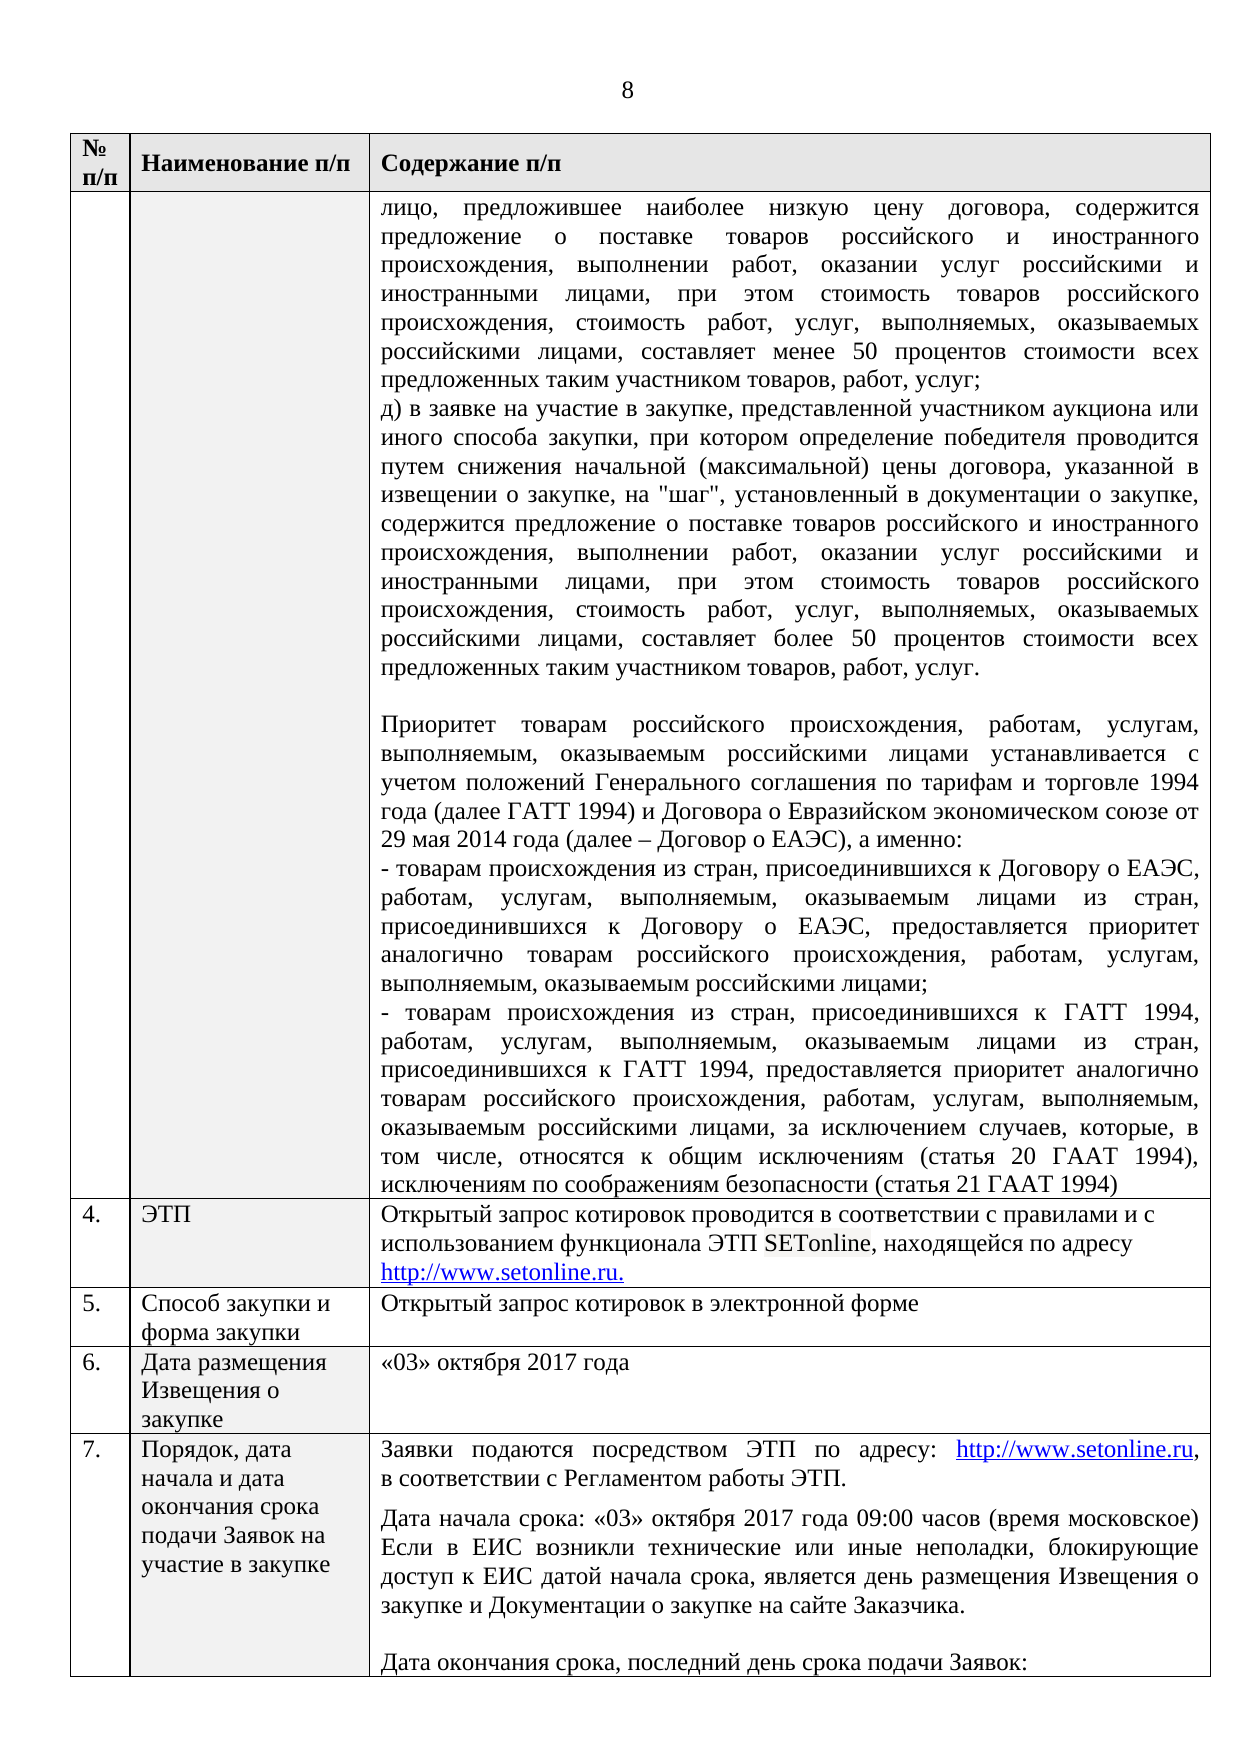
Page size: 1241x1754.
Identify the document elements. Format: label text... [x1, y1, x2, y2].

table_cell Дата размещения Извещения о закупке [131, 1347, 369, 1433]
table_cell Открытый запрос котировок в электронной форме [370, 1288, 1210, 1346]
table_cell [131, 192, 369, 1198]
table_cell ЭТП [131, 1199, 369, 1287]
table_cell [131, 1434, 369, 1676]
table_cell [71, 1347, 129, 1433]
table_cell Открытый запрос котировок проводится в соответствии с правилами и с использованием функционала ЭТП SETonline, находящейся по адресу http://www.setonline.ru. [370, 1199, 1210, 1287]
table_cell [71, 1199, 129, 1287]
table_header Содержание п/п [370, 134, 1210, 191]
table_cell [370, 1434, 1210, 1676]
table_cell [370, 192, 1210, 1198]
table_cell [71, 1434, 129, 1676]
table_cell «03» октября 2017 года [370, 1347, 1210, 1433]
table_header Наименование п/п [131, 134, 369, 191]
table_header № п/п [71, 134, 129, 191]
table_cell Способ закупки и форма закупки [131, 1288, 369, 1346]
table_cell [71, 192, 129, 1198]
table_cell [71, 1288, 129, 1346]
